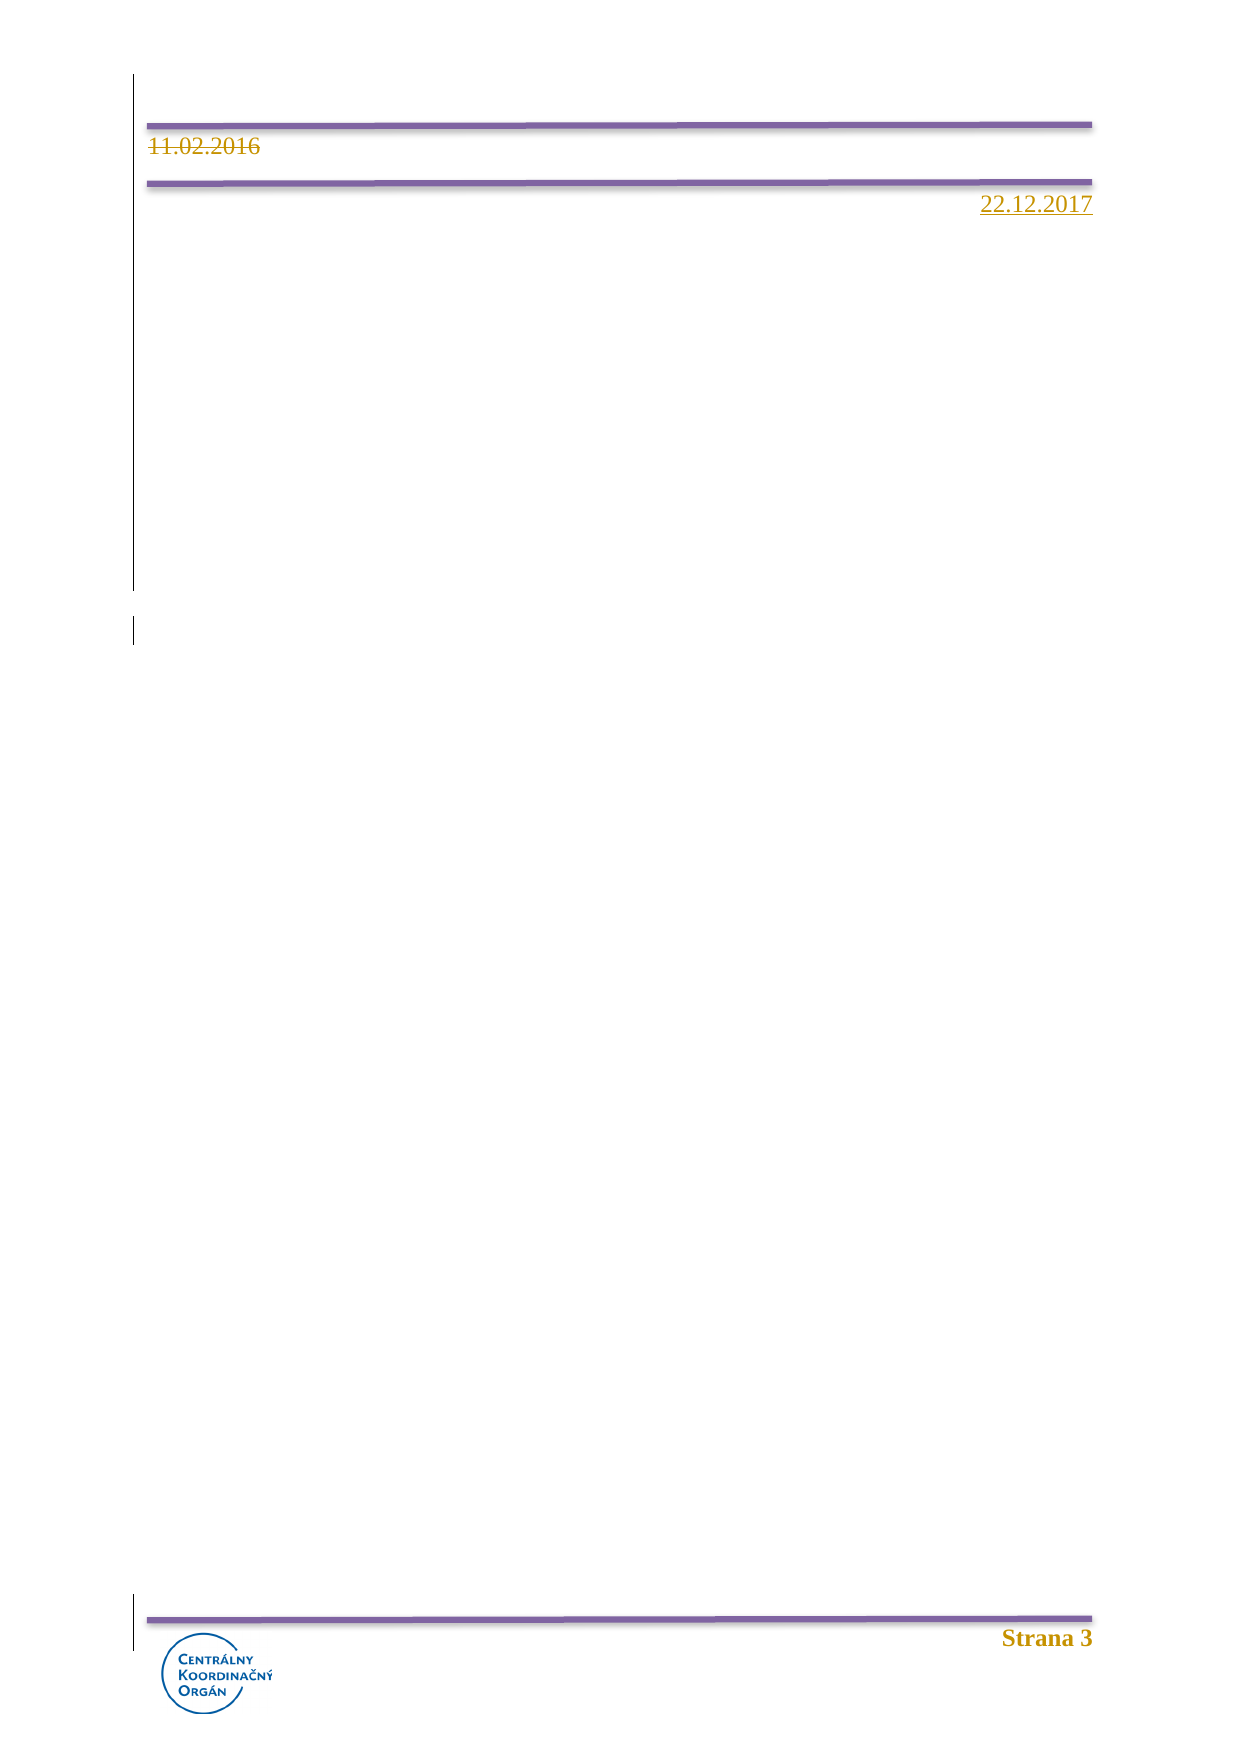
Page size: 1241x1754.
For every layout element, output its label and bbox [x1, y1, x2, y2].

picture [159, 1631, 272, 1713]
